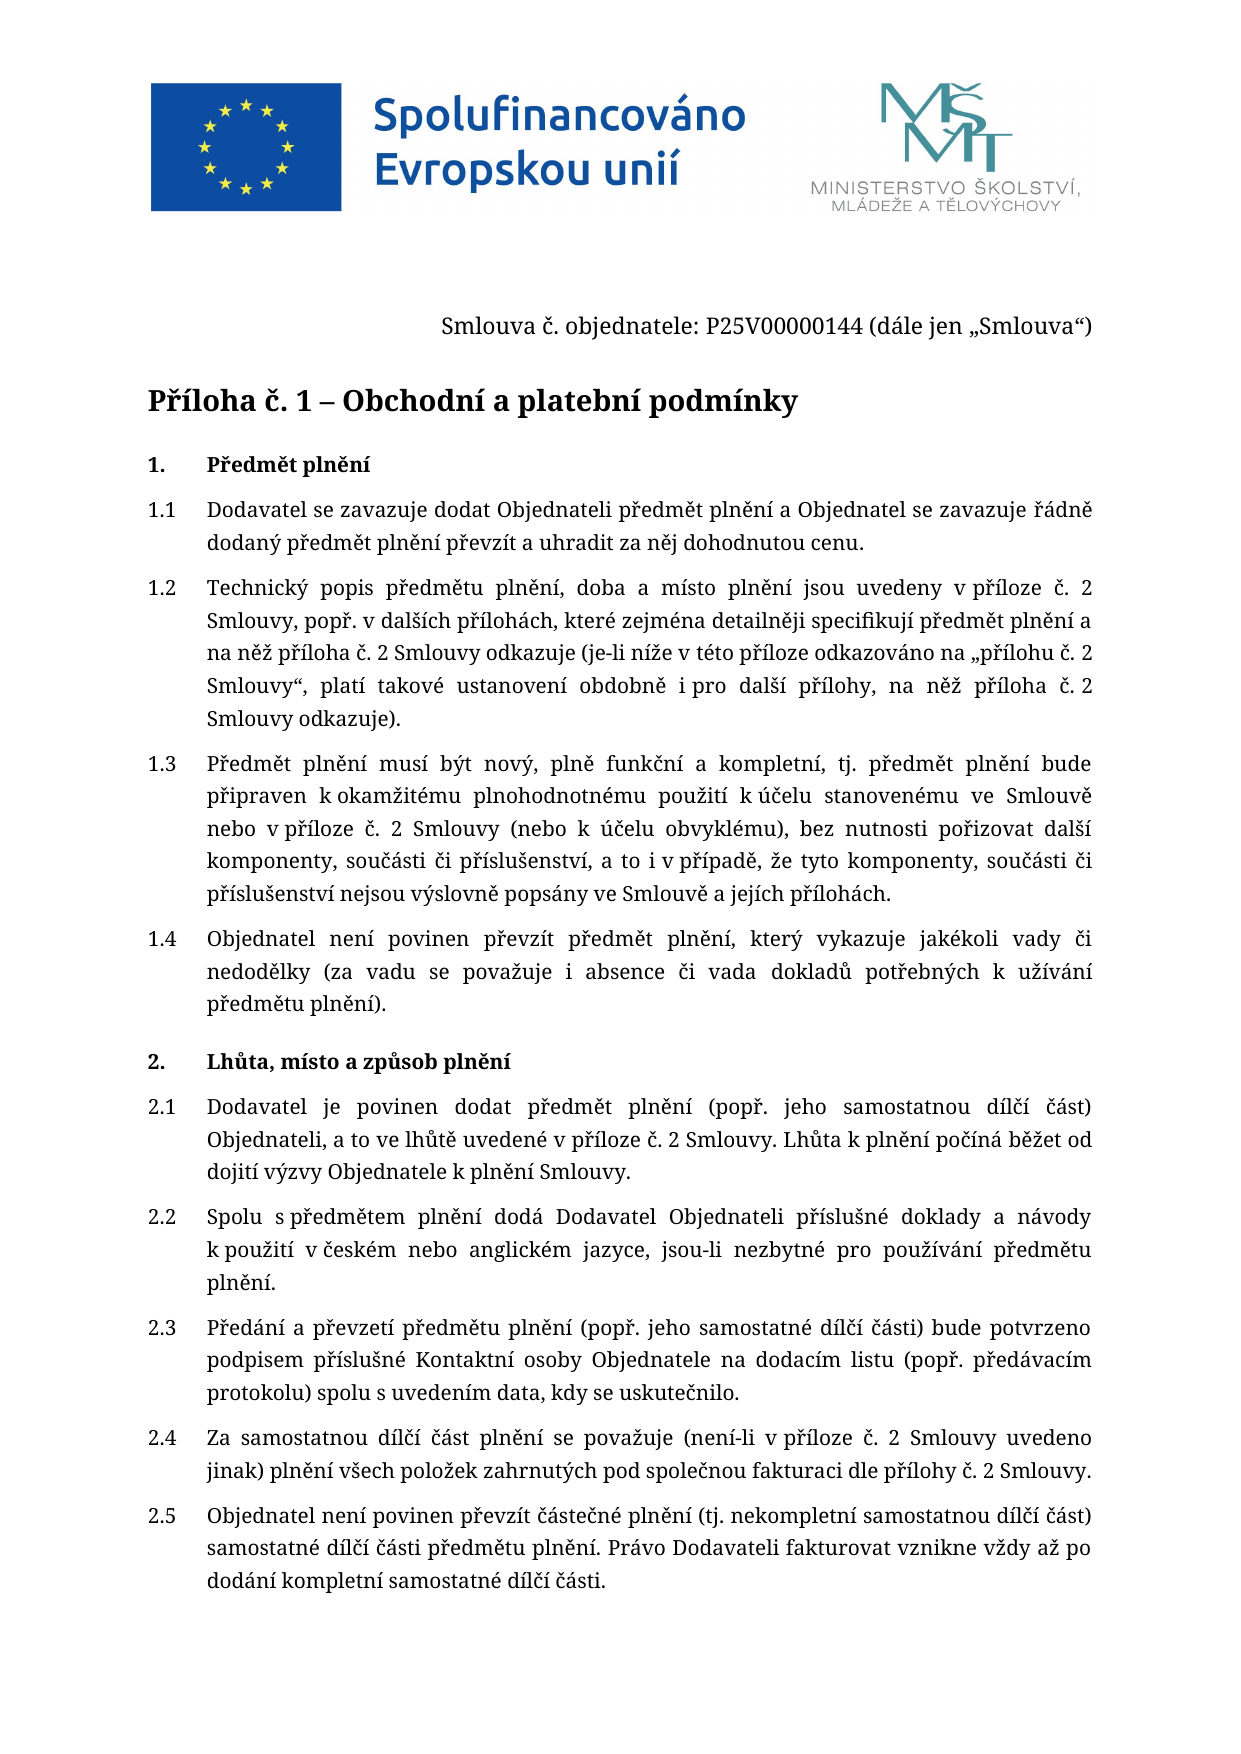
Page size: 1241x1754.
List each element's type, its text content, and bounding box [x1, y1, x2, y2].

list Předmět plnění musí být nový, plně funkční a kompletní, tj. předmět plnění bude připraven k okamžitému plnohodnotnému použití k účelu stanovenému ve Smlouvě nebo v příloze č. 2 Smlouvy (nebo k účelu obvyklému), bez nutnosti pořizovat další komponenty, součásti či příslušenství, a to i v případě, že tyto komponenty, součásti či příslušenství nejsou výslovně popsány ve Smlouvě a jejích přílohách. [148, 749, 1093, 908]
text Příloha č. 1 – Obchodní a platební podmínky [148, 380, 1093, 419]
list Objednatel není povinen převzít částečné plnění (tj. nekompletní samostatnou dílčí část) samostatné dílčí části předmětu plnění. Právo Dodavateli fakturovat vznikne vždy až po dodání kompletní samostatné dílčí části. [148, 1501, 1093, 1594]
list Objednatel není povinen převzít předmět plnění, který vykazuje jakékoli vady či nedodělky (za vadu se považuje i absence či vada dokladů potřebných k užívání předmětu plnění). [148, 924, 1093, 1018]
list Technický popis předmětu plnění, doba a místo plnění jsou uvedeny v příloze č. 2 Smlouvy, popř. v dalších přílohách, které zejména detailněji specifikují předmět plnění a na něž příloha č. 2 Smlouvy odkazuje (je-li níže v této příloze odkazováno na „přílohu č. 2 Smlouvy“, platí takové ustanovení obdobně i pro další přílohy, na něž příloha č. 2 Smlouvy odkazuje). [148, 573, 1093, 732]
picture [147, 80, 1093, 215]
list Za samostatnou dílčí část plnění se považuje (není-li v příloze č. 2 Smlouvy uvedeno jinak) plnění všech položek zahrnutých pod společnou fakturaci dle přílohy č. 2 Smlouvy. [148, 1423, 1093, 1484]
list Dodavatel se zavazuje dodat Objednateli předmět plnění a Objednatel se zavazuje řádně dodaný předmět plnění převzít a uhradit za něj dohodnutou cenu. [148, 496, 1093, 557]
list Dodavatel je povinen dodat předmět plnění (popř. jeho samostatnou dílčí část) Objednateli, a to ve lhůtě uvedené v příloze č. 2 Smlouvy. Lhůta k plnění počíná běžet od dojití výzvy Objednatele k plnění Smlouvy. [148, 1092, 1093, 1186]
list Spolu s předmětem plnění dodá Dodavatel Objednateli příslušné doklady a návody k použití v českém nebo anglickém jazyce, jsou-li nezbytné pro používání předmětu plnění. [148, 1202, 1093, 1296]
list Předmět plnění [148, 450, 1093, 479]
list Předání a převzetí předmětu plnění (popř. jeho samostatné dílčí části) bude potvrzeno podpisem příslušné Kontaktní osoby Objednatele na dodacím listu (popř. předávacím protokolu) spolu s uvedením data, kdy se uskutečnilo. [148, 1313, 1093, 1406]
list Lhůta, místo a způsob plnění [148, 1047, 1093, 1076]
